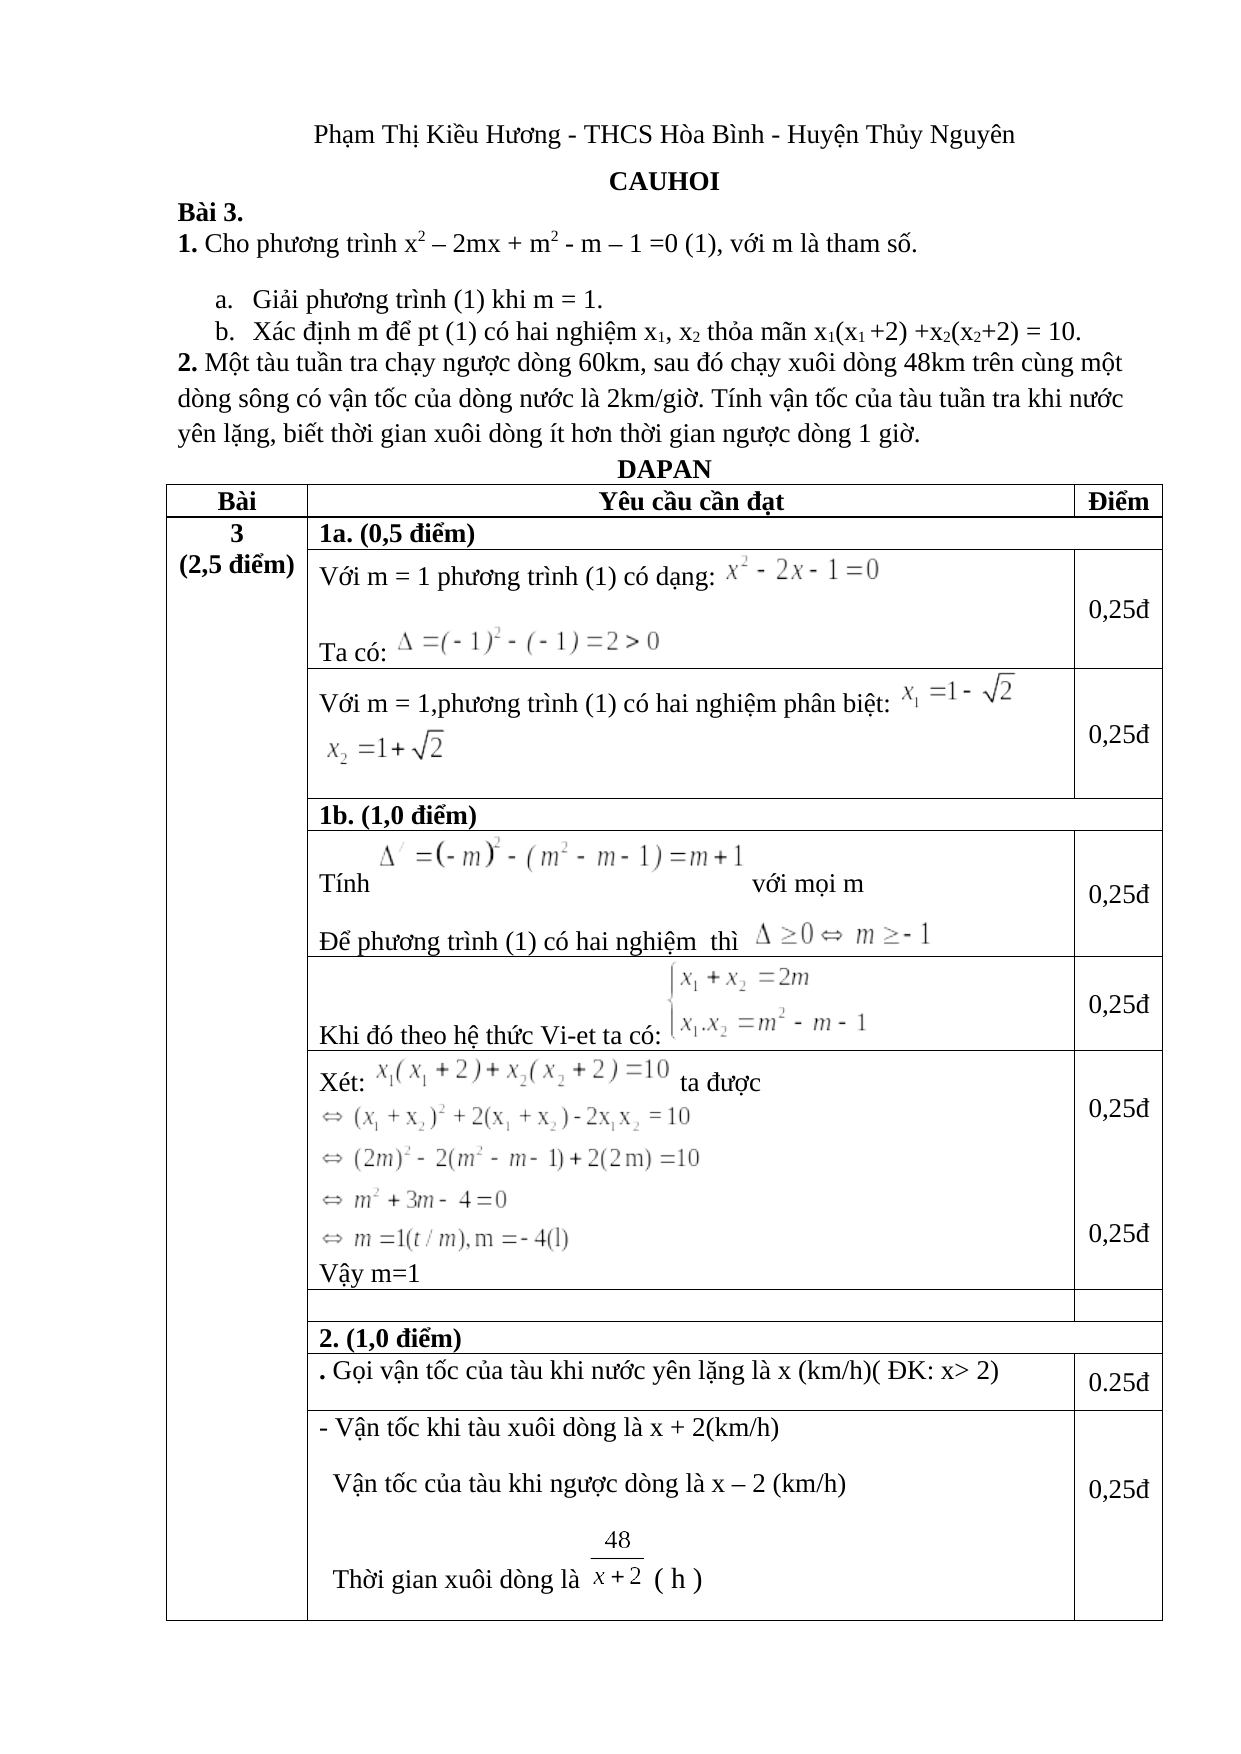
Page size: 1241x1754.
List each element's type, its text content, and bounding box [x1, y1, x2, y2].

table_cell Tính với mọi m Để phương trình (1) có hai nghiệm thì [308, 831, 1074, 956]
table_cell Khi đó theo hệ thức Vi-et ta có: [308, 957, 1074, 1050]
table_cell 3 (2,5 điểm) [167, 518, 307, 1619]
table_cell 2. (1,0 điểm) [308, 1322, 1162, 1353]
text DAPAN [177, 453, 1152, 484]
table_cell 0,25đ [1075, 550, 1162, 668]
list Xác định m để pt (1) có hai nghiệm x1, x2 thỏa mãn x1(x1 +2) +x2(x2+2) = 10. [215, 315, 1152, 346]
table_cell 1a. (0,5 điểm) [308, 518, 1162, 549]
table_cell 0,25đ [1075, 1411, 1162, 1619]
table_cell 1b. (1,0 điểm) [308, 799, 1162, 830]
table_cell Với m = 1 phương trình (1) có dạng: Ta có: [308, 550, 1074, 668]
list Giải phương trình (1) khi m = 1. [215, 284, 1152, 315]
table_cell 0.25đ [1075, 1354, 1162, 1410]
table_header Bài [167, 485, 307, 516]
table_header Yêu cầu cần đạt [308, 485, 1074, 516]
table_cell 0,25đ [1075, 669, 1162, 798]
text Phạm Thị Kiều Hương - THCS Hòa Bình - Huyện Thủy Nguyên [177, 118, 1152, 149]
table_cell Với m = 1,phương trình (1) có hai nghiệm phân biệt: [308, 669, 1074, 798]
text 1. Cho phương trình x2 – 2mx + m2 - m – 1 =0 (1), với m là tham số. [177, 227, 1152, 258]
table_cell 0,25đ [1075, 831, 1162, 956]
table_cell . Gọi vận tốc của tàu khi nước yên lặng là x (km/h)( ĐK: x> 2) [308, 1354, 1074, 1410]
text 2. Một tàu tuần tra chạy ngược dòng 60km, sau đó chạy xuôi dòng 48km trên cùng một dòng sông có vận tốc của dòng nước là 2km/giờ. Tính vận tốc của tàu tuần tra khi nước yên lặng, biết thời gian xuôi dòng ít hơn thời gian ngược dòng 1 giờ. [177, 346, 1152, 448]
table_cell 0,25đ [1075, 957, 1162, 1050]
table_cell 0,25đ 0,25đ [1075, 1051, 1162, 1289]
table_header Điểm [1075, 485, 1162, 516]
table_cell [308, 1290, 1074, 1321]
table_cell Xét: ta được Vậy m=1 [308, 1051, 1074, 1289]
text CAUHOI [177, 165, 1152, 196]
table_cell [1075, 1290, 1162, 1321]
text Bài 3. [177, 196, 1152, 227]
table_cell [308, 1411, 1074, 1619]
